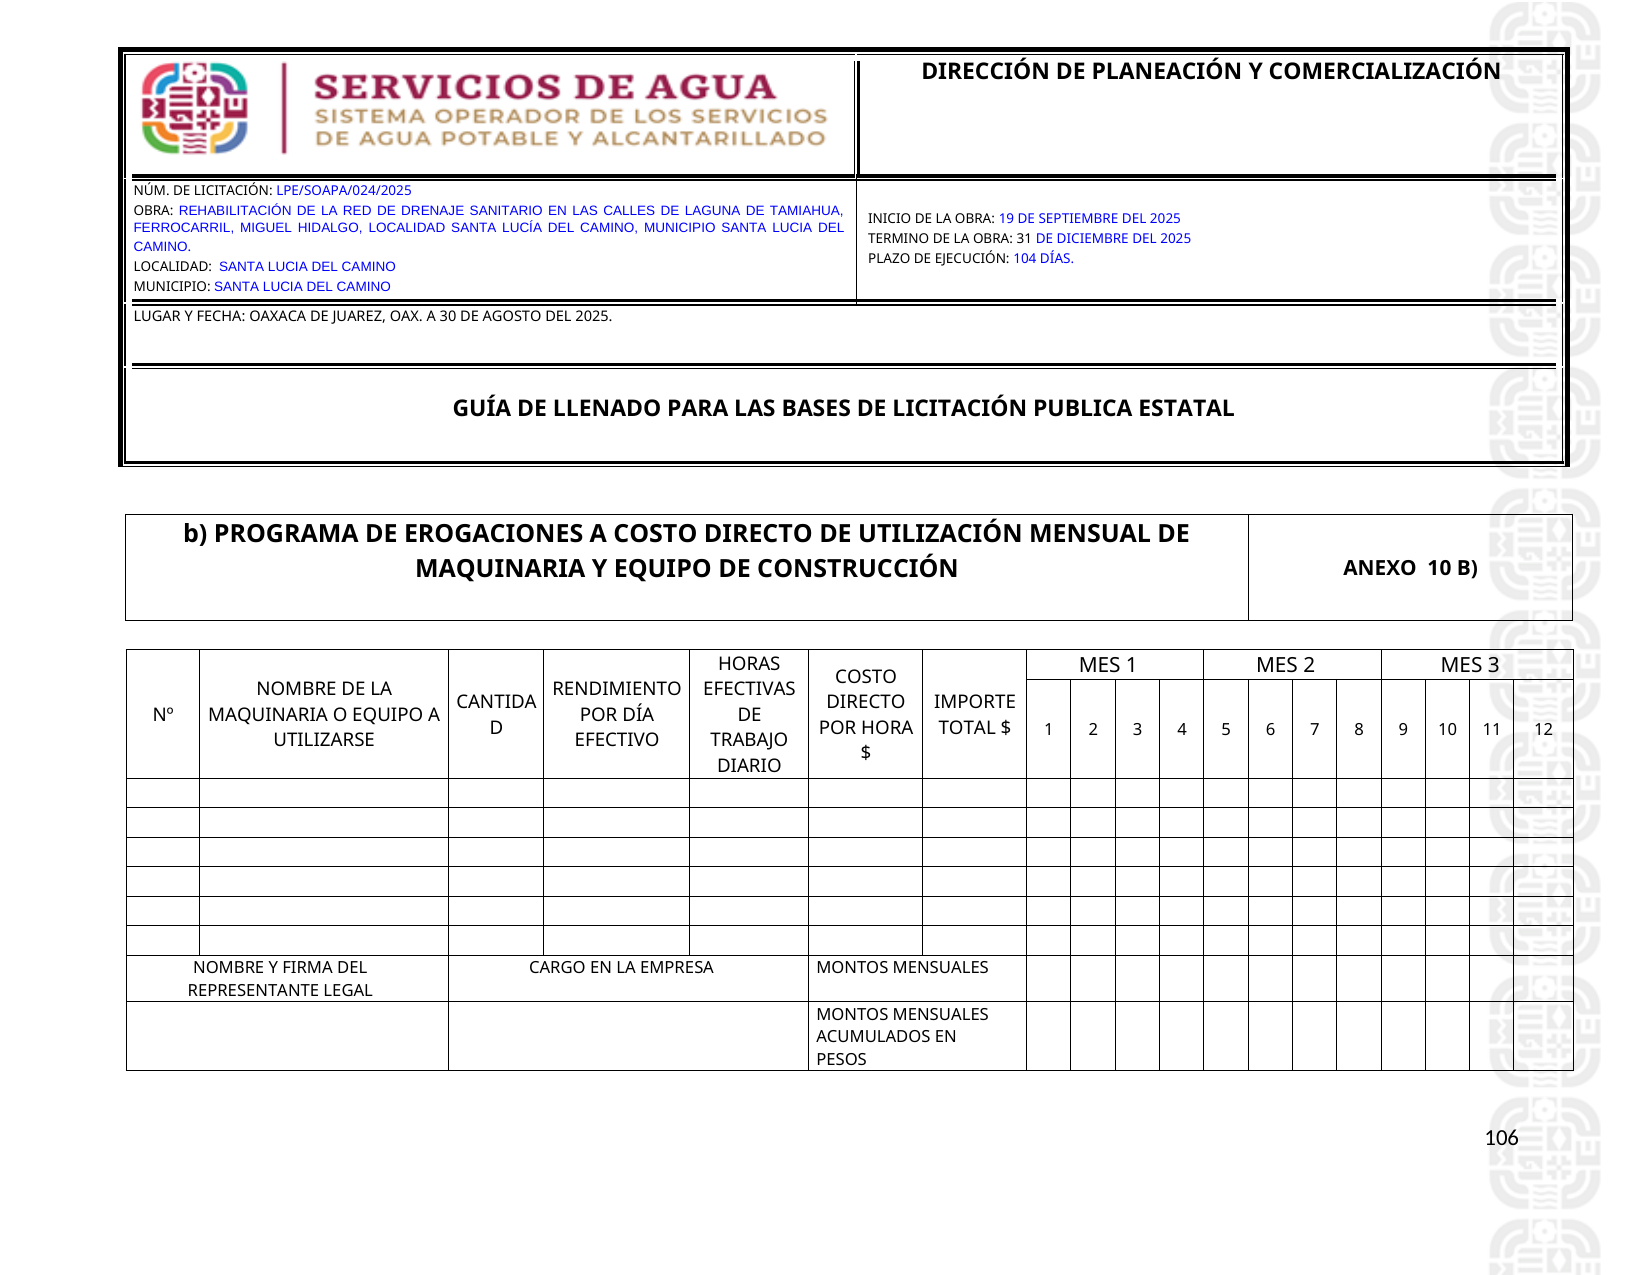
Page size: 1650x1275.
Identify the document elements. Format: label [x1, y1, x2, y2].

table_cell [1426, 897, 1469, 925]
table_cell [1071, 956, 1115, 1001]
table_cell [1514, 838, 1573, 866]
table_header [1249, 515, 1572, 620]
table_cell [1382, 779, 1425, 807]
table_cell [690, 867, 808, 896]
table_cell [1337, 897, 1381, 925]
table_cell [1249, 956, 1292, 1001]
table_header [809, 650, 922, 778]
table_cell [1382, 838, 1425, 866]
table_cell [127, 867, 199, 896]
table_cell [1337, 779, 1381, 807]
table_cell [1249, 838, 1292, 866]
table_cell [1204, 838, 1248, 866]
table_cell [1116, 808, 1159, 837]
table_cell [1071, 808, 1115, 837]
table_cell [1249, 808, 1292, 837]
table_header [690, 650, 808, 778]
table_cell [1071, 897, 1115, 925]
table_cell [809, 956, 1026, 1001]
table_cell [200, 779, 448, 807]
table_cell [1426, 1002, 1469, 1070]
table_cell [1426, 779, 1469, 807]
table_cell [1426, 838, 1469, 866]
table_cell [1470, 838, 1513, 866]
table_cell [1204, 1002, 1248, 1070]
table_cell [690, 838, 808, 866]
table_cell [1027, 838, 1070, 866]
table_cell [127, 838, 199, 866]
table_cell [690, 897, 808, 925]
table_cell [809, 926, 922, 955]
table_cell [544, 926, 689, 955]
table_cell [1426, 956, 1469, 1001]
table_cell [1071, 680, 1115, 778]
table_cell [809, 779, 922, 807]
picture [1474, 52, 1565, 466]
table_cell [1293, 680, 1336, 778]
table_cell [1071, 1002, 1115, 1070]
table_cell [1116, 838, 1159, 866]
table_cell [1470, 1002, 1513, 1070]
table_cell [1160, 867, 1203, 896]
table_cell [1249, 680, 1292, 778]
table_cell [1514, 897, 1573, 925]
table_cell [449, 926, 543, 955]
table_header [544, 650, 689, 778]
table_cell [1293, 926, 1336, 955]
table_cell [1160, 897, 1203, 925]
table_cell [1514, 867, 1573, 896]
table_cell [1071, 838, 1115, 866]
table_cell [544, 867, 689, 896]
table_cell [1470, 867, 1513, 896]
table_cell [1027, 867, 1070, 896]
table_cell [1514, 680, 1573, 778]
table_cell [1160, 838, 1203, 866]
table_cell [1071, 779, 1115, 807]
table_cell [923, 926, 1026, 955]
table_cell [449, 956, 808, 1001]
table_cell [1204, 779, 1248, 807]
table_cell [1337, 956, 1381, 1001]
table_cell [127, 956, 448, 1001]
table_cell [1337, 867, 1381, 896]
picture [1474, 2, 1604, 1275]
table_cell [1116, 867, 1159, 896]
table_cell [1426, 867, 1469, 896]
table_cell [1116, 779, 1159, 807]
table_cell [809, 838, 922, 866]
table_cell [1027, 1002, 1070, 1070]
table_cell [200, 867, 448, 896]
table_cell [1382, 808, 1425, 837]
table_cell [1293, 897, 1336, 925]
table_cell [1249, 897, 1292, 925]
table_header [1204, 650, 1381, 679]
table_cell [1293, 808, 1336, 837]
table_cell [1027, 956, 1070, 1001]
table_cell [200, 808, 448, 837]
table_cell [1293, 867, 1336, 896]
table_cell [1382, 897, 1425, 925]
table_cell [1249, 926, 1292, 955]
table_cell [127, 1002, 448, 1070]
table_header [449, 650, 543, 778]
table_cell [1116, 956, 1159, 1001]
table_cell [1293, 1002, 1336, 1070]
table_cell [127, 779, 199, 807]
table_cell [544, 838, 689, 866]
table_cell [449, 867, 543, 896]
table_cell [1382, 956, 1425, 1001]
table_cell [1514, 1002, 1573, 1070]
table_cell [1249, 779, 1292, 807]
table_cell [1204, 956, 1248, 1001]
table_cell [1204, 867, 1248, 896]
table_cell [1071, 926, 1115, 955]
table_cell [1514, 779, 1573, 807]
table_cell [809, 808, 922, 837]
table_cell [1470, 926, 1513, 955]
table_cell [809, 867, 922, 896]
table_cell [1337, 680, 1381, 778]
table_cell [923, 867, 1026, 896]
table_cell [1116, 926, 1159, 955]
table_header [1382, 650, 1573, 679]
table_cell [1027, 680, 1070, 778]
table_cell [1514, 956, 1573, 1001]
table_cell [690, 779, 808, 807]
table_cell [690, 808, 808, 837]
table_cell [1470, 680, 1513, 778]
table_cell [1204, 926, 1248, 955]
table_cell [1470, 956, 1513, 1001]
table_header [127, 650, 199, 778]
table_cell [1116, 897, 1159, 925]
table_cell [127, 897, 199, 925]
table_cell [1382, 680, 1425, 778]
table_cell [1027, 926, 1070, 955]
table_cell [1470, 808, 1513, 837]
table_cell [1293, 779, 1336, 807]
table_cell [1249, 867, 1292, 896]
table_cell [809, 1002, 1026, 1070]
picture [137, 55, 836, 170]
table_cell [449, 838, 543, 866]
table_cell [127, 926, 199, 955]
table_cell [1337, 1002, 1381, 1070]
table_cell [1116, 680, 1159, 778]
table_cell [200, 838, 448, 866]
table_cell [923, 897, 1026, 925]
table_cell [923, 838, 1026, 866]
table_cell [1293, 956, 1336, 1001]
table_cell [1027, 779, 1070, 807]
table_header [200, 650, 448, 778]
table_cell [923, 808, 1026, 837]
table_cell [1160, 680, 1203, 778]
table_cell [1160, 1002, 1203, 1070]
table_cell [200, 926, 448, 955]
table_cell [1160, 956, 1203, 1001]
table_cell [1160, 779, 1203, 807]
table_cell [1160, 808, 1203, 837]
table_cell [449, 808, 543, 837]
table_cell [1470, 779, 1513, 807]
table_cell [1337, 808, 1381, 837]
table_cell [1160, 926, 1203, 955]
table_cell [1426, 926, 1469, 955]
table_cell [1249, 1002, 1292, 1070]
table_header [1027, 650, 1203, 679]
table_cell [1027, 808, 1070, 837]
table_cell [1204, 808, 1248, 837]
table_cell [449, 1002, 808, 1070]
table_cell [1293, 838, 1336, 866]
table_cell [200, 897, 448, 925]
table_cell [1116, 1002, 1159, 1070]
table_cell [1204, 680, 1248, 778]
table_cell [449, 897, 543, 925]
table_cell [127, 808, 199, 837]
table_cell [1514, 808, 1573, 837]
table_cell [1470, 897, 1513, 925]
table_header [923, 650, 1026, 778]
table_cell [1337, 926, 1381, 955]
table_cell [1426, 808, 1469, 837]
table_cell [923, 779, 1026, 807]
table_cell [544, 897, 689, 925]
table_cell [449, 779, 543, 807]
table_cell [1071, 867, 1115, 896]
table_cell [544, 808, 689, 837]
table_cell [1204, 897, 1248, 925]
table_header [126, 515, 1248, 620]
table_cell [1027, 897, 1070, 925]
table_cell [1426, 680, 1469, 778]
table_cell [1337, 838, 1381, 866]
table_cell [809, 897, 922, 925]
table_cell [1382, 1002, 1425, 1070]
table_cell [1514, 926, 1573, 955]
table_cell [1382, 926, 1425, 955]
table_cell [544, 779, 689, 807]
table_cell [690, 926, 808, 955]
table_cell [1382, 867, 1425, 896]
